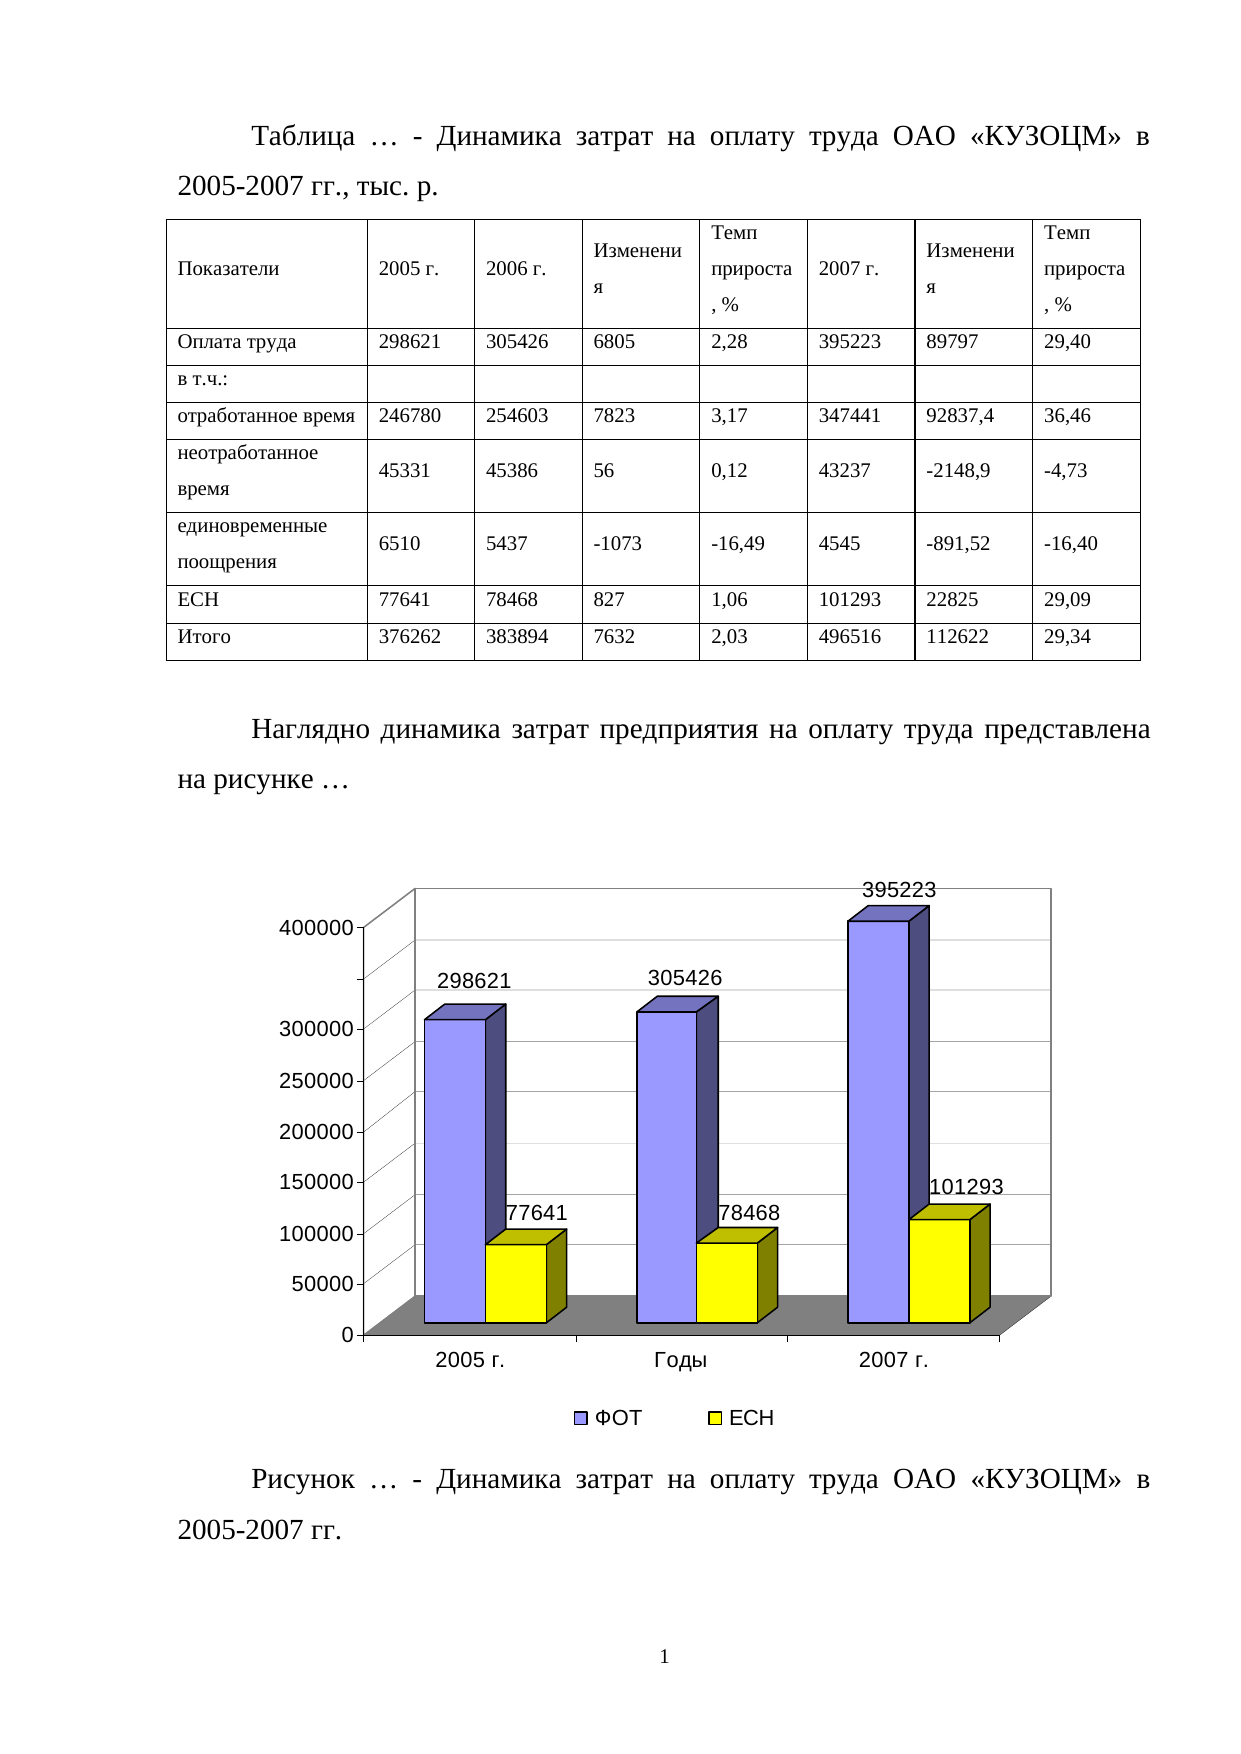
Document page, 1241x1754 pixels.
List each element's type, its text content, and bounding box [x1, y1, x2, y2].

table_cell -16,49 [700, 513, 807, 585]
table_cell 305426 [475, 329, 582, 365]
table_header Изменения [583, 220, 699, 328]
table_cell 101293 [808, 586, 914, 622]
table_cell -2148,9 [916, 440, 1032, 512]
table_cell 496516 [808, 624, 914, 659]
table_cell 7823 [583, 403, 699, 439]
table_cell [1033, 366, 1140, 402]
table_cell 29,40 [1033, 329, 1140, 365]
table_cell 43237 [808, 440, 914, 512]
table_cell 92837,4 [916, 403, 1032, 439]
table_cell 45331 [368, 440, 474, 512]
table_cell 827 [583, 586, 699, 622]
table_cell 45386 [475, 440, 582, 512]
table_cell [808, 366, 914, 402]
table_cell [583, 366, 699, 402]
table_cell 376262 [368, 624, 474, 659]
table_cell в т.ч.: [167, 366, 367, 402]
table_cell 6805 [583, 329, 699, 365]
table_cell Оплата труда [167, 329, 367, 365]
table_header . [808, 220, 914, 328]
table_header Показатели [167, 220, 367, 328]
table_cell 3,17 [700, 403, 807, 439]
table_cell 2,28 [700, 329, 807, 365]
table_cell [700, 366, 807, 402]
table_header Изменения [916, 220, 1032, 328]
table_cell отработанное время [167, 403, 367, 439]
table_cell [916, 366, 1032, 402]
table_cell -16,40 [1033, 513, 1140, 585]
table_cell 0,12 [700, 440, 807, 512]
table_cell 7632 [583, 624, 699, 659]
table_cell 56 [583, 440, 699, 512]
table_cell неотработанное время [167, 440, 367, 512]
table_cell 2,03 [700, 624, 807, 659]
table_cell [475, 366, 582, 402]
table_cell 383894 [475, 624, 582, 659]
table_cell 1,06 [700, 586, 807, 622]
table_cell 36,46 [1033, 403, 1140, 439]
table_cell Итого [167, 624, 367, 659]
table_cell 78468 [475, 586, 582, 622]
table_cell 29,09 [1033, 586, 1140, 622]
table_cell ЕСН [167, 586, 367, 622]
table_cell 246780 [368, 403, 474, 439]
table_cell 5437 [475, 513, 582, 585]
table_cell единовременные поощрения [167, 513, 367, 585]
table_cell -4,73 [1033, 440, 1140, 512]
text Рисунок … - Динамика затрат на оплату труда ОАО «КУЗОЦМ» в 2005-2007 гг. [177, 1461, 1152, 1545]
table_cell 395223 [808, 329, 914, 365]
table_cell 89797 [916, 329, 1032, 365]
table_cell 29,34 [1033, 624, 1140, 659]
table_header Темп прироста, % [1033, 220, 1140, 328]
table_cell 4545 [808, 513, 914, 585]
table_cell 22825 [916, 586, 1032, 622]
table_cell 298621 [368, 329, 474, 365]
text Таблица … - Динамика затрат на оплату труда ОАО «КУЗОЦМ» в 2005-2007 гг., тыс. р. [177, 118, 1152, 202]
table_cell 347441 [808, 403, 914, 439]
table_header Темп прироста, % [700, 220, 807, 328]
table_cell 6510 [368, 513, 474, 585]
text Наглядно динамика затрат предприятия на оплату труда представлена на рисунке … [177, 711, 1152, 795]
table_header . [475, 220, 582, 328]
table_cell -891,52 [916, 513, 1032, 585]
table_cell -1073 [583, 513, 699, 585]
table_cell 77641 [368, 586, 474, 622]
table_cell [368, 366, 474, 402]
table_cell 112622 [916, 624, 1032, 659]
table_cell 254603 [475, 403, 582, 439]
table_header . [368, 220, 474, 328]
